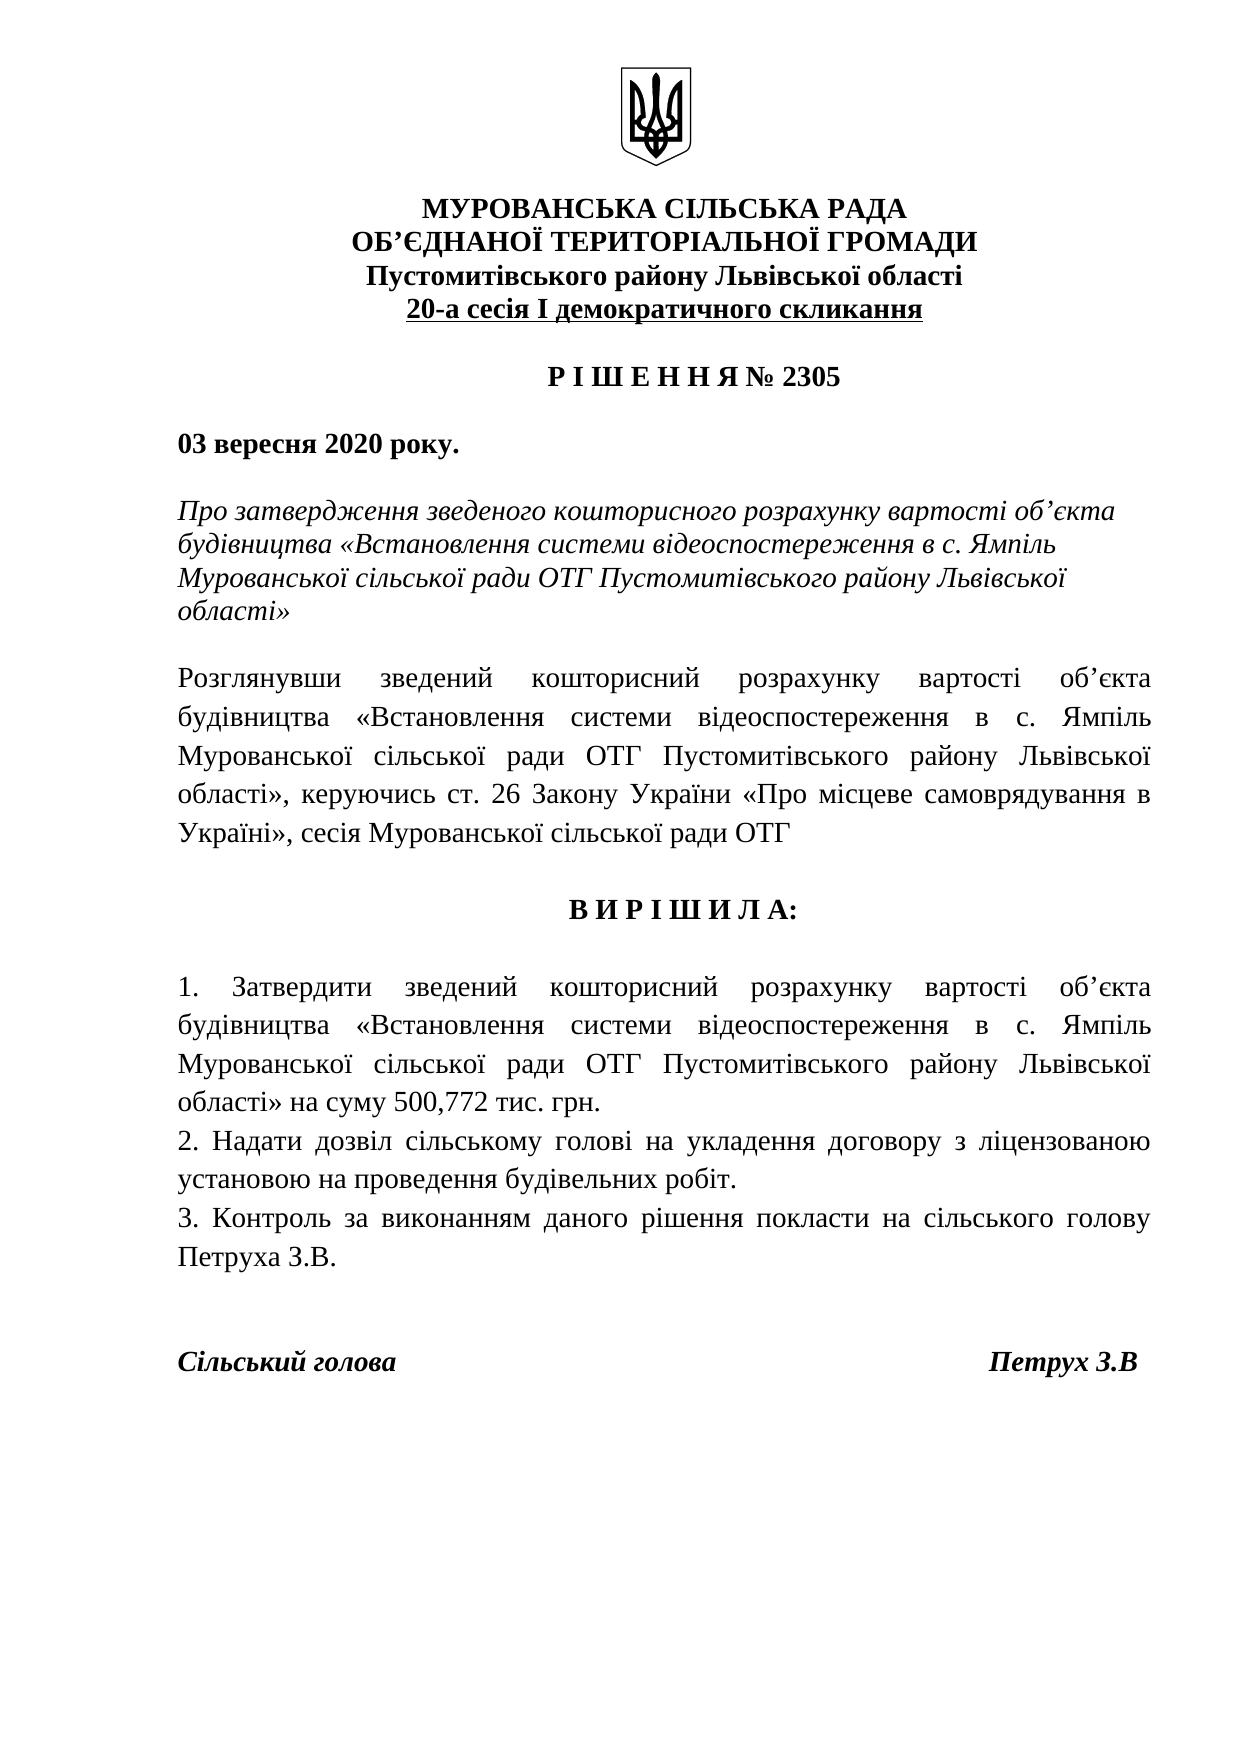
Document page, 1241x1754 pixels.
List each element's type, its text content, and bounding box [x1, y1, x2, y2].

text 20-а сесія І демократичного скликання [177, 292, 1152, 325]
text 3. Контроль за виконанням даного рішення покласти на сільського голову Петруха З.В. [177, 1200, 1152, 1272]
text Про затвердження зведеного кошторисного розрахунку вартості об’єкта будівництва «Встановлення системи відеоспостереження в с. Ямпіль Мурованської сільської ради ОТГ Пустомитівського району Львівської області» [177, 493, 1152, 627]
text ОБ’ЄДНАНОЇ ТЕРИТОРІАЛЬНОЇ ГРОМАДИ [177, 224, 1152, 258]
text В И Р І Ш И Л А: [215, 892, 1152, 925]
text 1. Затвердити зведений кошторисний розрахунку вартості об’єкта будівництва «Встановлення системи відеоспостереження в с. Ямпіль Мурованської сільської ради ОТГ Пустомитівського району Львівської області» на суму 500,772 тис. грн. [177, 969, 1152, 1118]
text 2. Надати дозвіл сільському голові на укладення договору з ліцензованою установою на проведення будівельних робіт. [177, 1123, 1152, 1195]
text Сільський голова Петрух З.В [177, 1344, 1152, 1378]
text Пустомитівського району Львівської області [177, 258, 1152, 292]
text 03 вересня 2020 року. [177, 426, 1152, 459]
text Р І Ш Е Н Н Я № 2305 [177, 359, 1211, 392]
text МУРОВАНСЬКА СІЛЬСЬКА РАДА [177, 191, 1152, 224]
text Розглянувши зведений кошторисний розрахунку вартості об’єкта будівництва «Встановлення системи відеоспостереження в с. Ямпіль Мурованської сільської ради ОТГ Пустомитівського району Львівської області», керуючись ст. 26 Закону України «Про місцеве самоврядування в Україні», сесія Мурованської сільської ради ОТГ [177, 661, 1152, 848]
